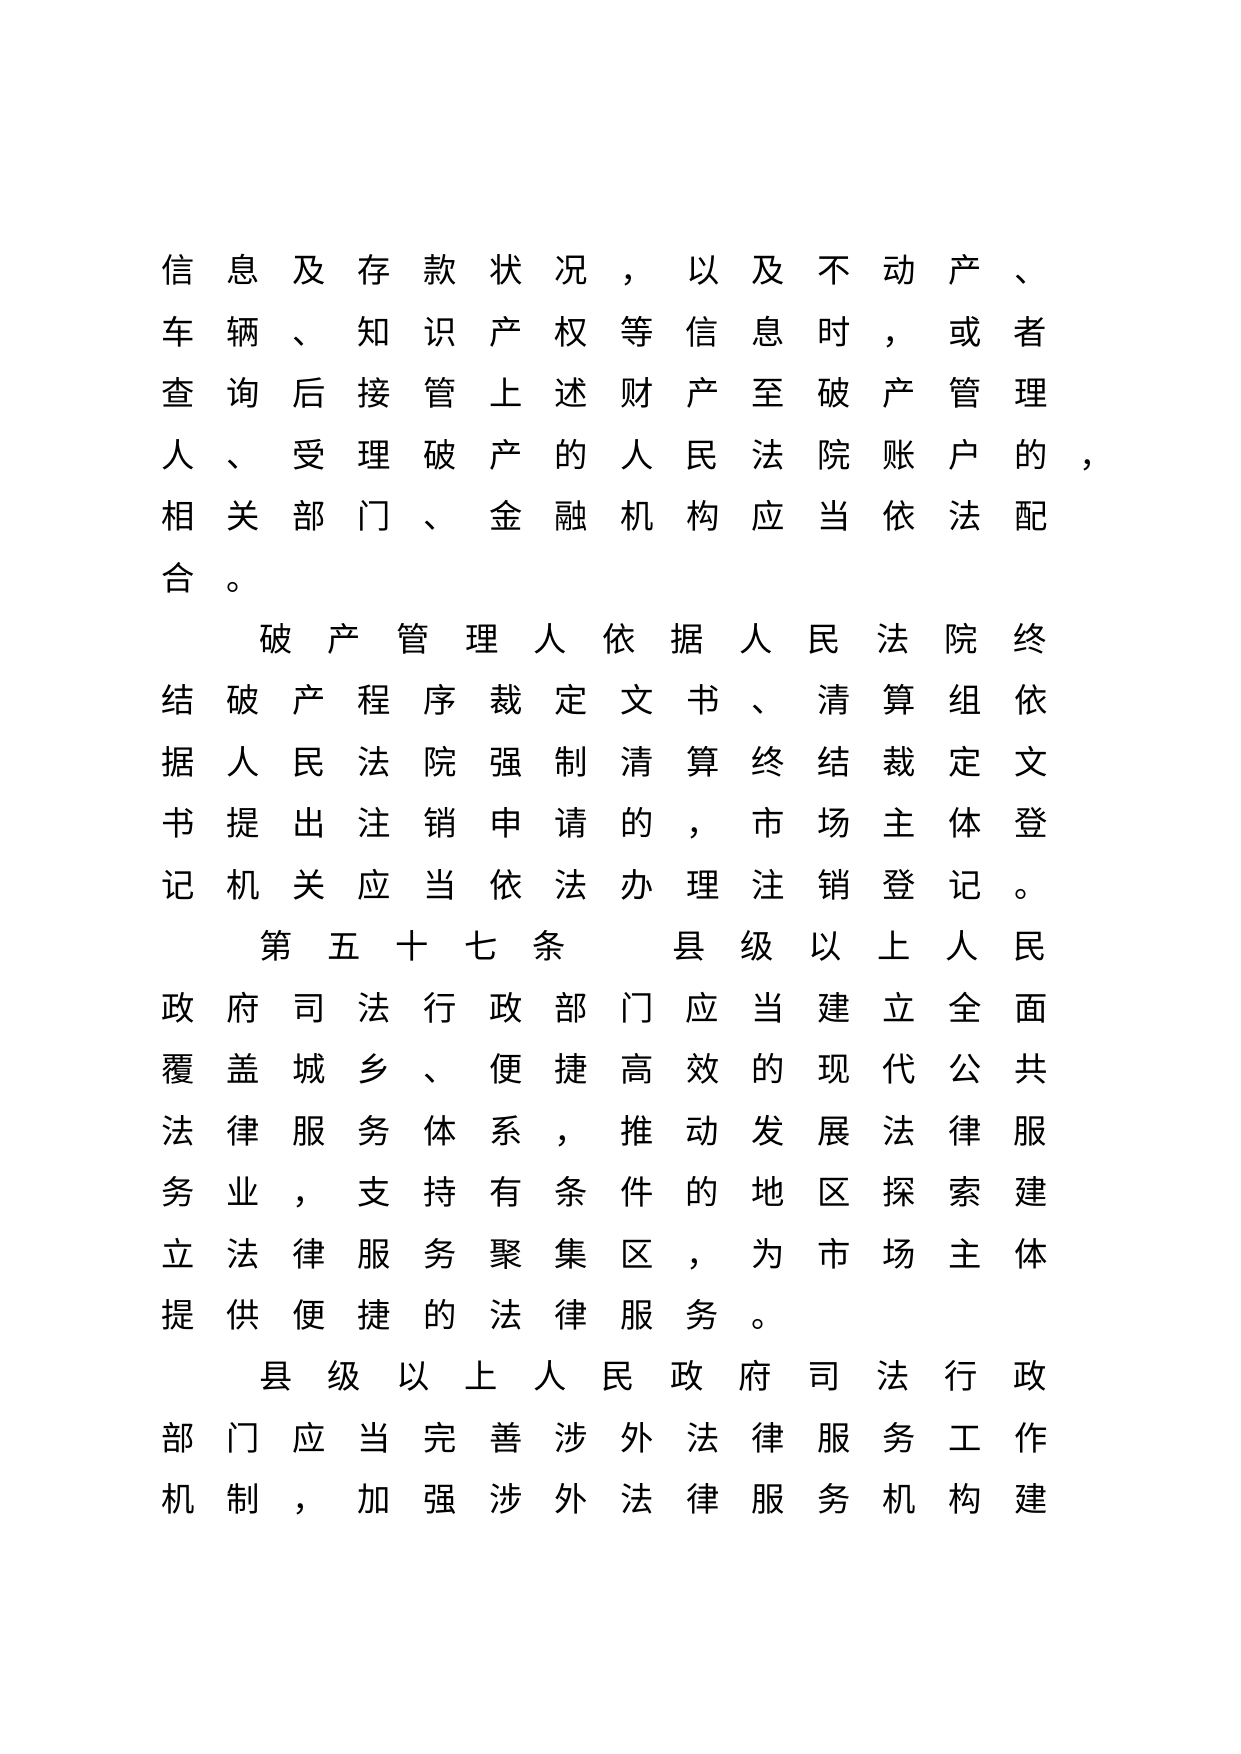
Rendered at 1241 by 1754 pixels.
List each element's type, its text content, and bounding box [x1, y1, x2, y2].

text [161, 1344, 1079, 1528]
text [161, 237, 1079, 606]
text 第五十七条 县级以上人民政府司法行政部门应当建立全面覆盖城乡、便捷高效的现代公共法律服务体系，推动发展法律服务业，支持有条件的地区探索建立法律服务聚集区，为市场主体提供便捷的法律服务。 [161, 913, 1079, 1344]
text 破产管理人依据人民法院终结破产程序裁定文书、清算组依据人民法院强制清算终结裁定文书提出注销申请的，市场主体登记机关应当依法办理注销登记。 [161, 606, 1079, 913]
